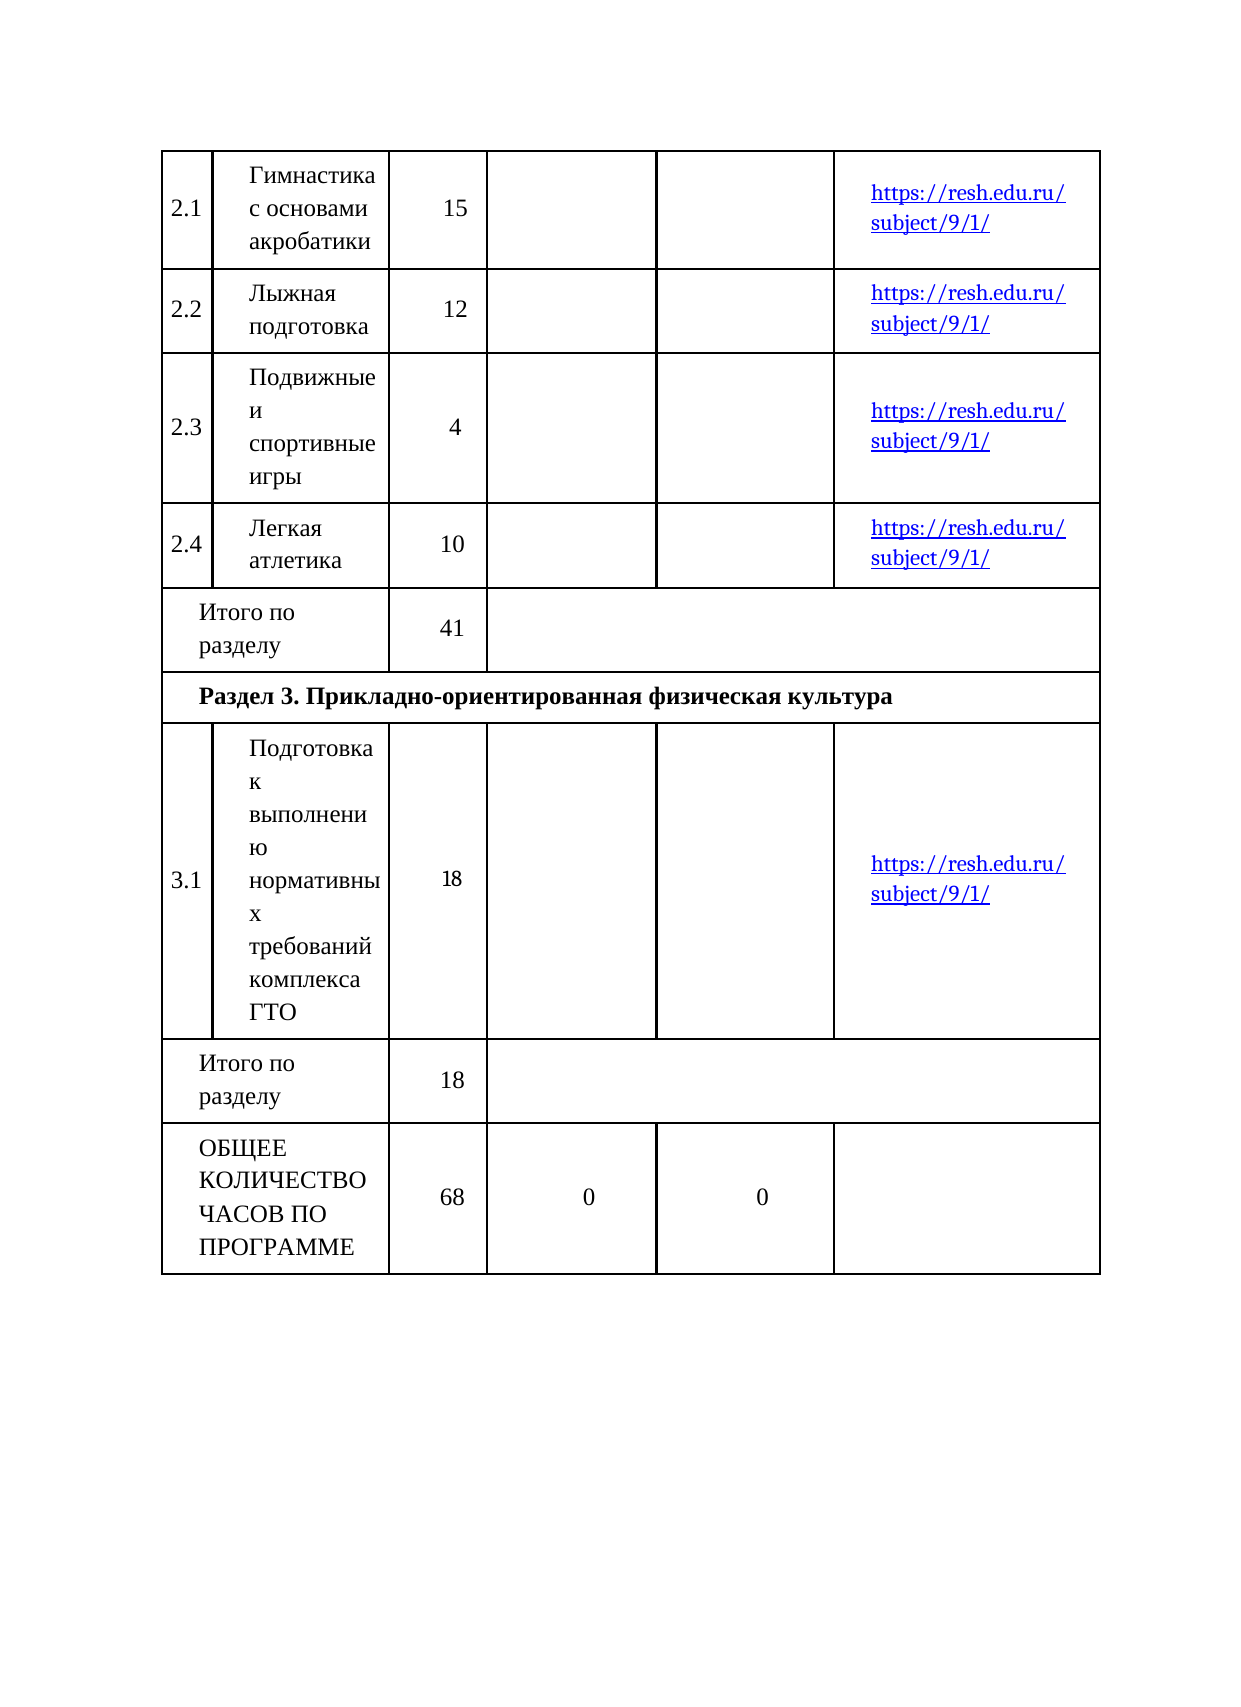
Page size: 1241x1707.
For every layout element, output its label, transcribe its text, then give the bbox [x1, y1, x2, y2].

table_cell https://resh.edu.ru/subject/9/1/ [835, 504, 1099, 587]
table_cell Лыжная подготовка [214, 270, 388, 352]
table_cell 2.4 [163, 504, 211, 587]
table_cell Итого по разделу [163, 589, 388, 671]
table_cell [658, 152, 833, 267]
table_cell [658, 354, 833, 502]
table_cell https://resh.edu.ru/subject/9/1/ [835, 354, 1099, 502]
table_cell [488, 724, 655, 1038]
table_cell 68 [390, 1124, 486, 1273]
table_cell [488, 1040, 1099, 1122]
table_cell 10 [390, 504, 486, 587]
table_cell 18 [390, 1040, 486, 1122]
table_cell 2.2 [163, 270, 211, 352]
table_cell 2.1 [163, 152, 211, 267]
table_cell 41 [390, 589, 486, 671]
table_cell 2.3 [163, 354, 211, 502]
table_cell https://resh.edu.ru/subject/9/1/ [835, 152, 1099, 267]
table_cell 0 [658, 1124, 833, 1273]
table_cell Итого по разделу [163, 1040, 388, 1122]
table_cell [488, 504, 655, 587]
table_cell 15 [390, 152, 486, 267]
table_cell https://resh.edu.ru/subject/9/1/ [835, 724, 1099, 1038]
table_cell Легкая атлетика [214, 504, 388, 587]
table_cell Подвижные и спортивные игры [214, 354, 388, 502]
table_cell [658, 504, 833, 587]
table_cell Подготовка к выполнению нормативных требований комплекса ГТО [214, 724, 388, 1038]
table_cell 0 [488, 1124, 655, 1273]
table_cell [488, 589, 1099, 671]
table_cell https://resh.edu.ru/subject/9/1/ [835, 270, 1099, 352]
table_cell [835, 1124, 1099, 1273]
table_cell 12 [390, 270, 486, 352]
table_cell [658, 724, 833, 1038]
table_cell [488, 152, 655, 267]
table_cell [658, 270, 833, 352]
table_cell Гимнастика с основами акробатики [214, 152, 388, 267]
table_cell [488, 270, 655, 352]
table_cell 4 [390, 354, 486, 502]
table_cell [488, 354, 655, 502]
table_cell 18 [390, 724, 486, 1038]
table_cell 3.1 [163, 724, 211, 1038]
table_cell Раздел 3. Прикладно-ориентированная физическая культура [163, 673, 1099, 722]
table_cell ОБЩЕЕ КОЛИЧЕСТВО ЧАСОВ ПО ПРОГРАММЕ [163, 1124, 388, 1273]
